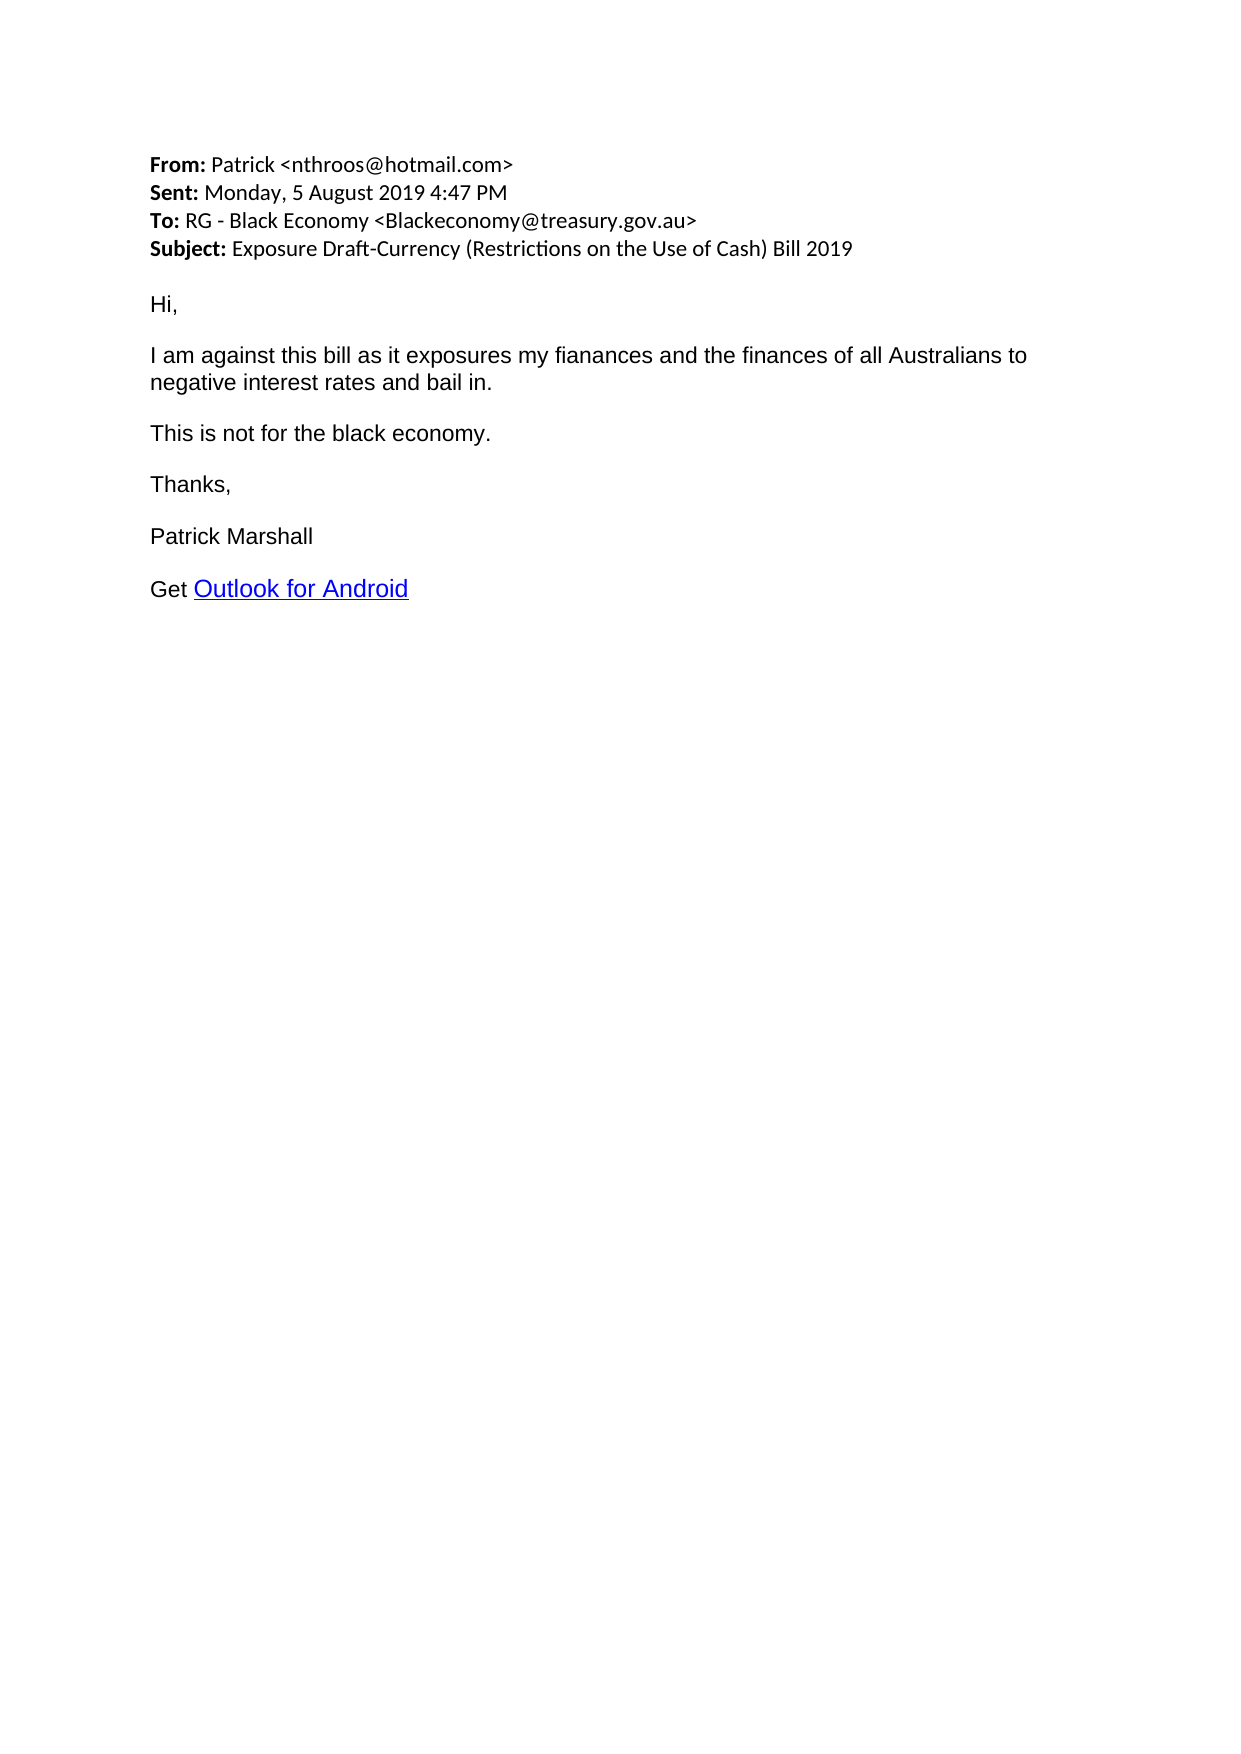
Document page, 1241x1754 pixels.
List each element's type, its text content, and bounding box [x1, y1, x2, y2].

text This is not for the black economy. [150, 420, 1090, 446]
text From: Patrick <nthroos@hotmail.com> Sent: Monday, 5 August 2019 4:47 PM To: RG - Black Economy <Blackeconomy@treasury.gov.au> Subject: Exposure Draft-Currency (Restrictions on the Use of Cash) Bill 2019 [150, 150, 1090, 262]
text Get Outlook for Android [150, 574, 1090, 603]
text I am against this bill as it exposures my fianances and the finances of all Australians to negative interest rates and bail in. [150, 342, 1090, 395]
text Thanks, [150, 471, 1090, 498]
text Hi, [150, 291, 1090, 317]
text Patrick Marshall [150, 523, 1090, 549]
